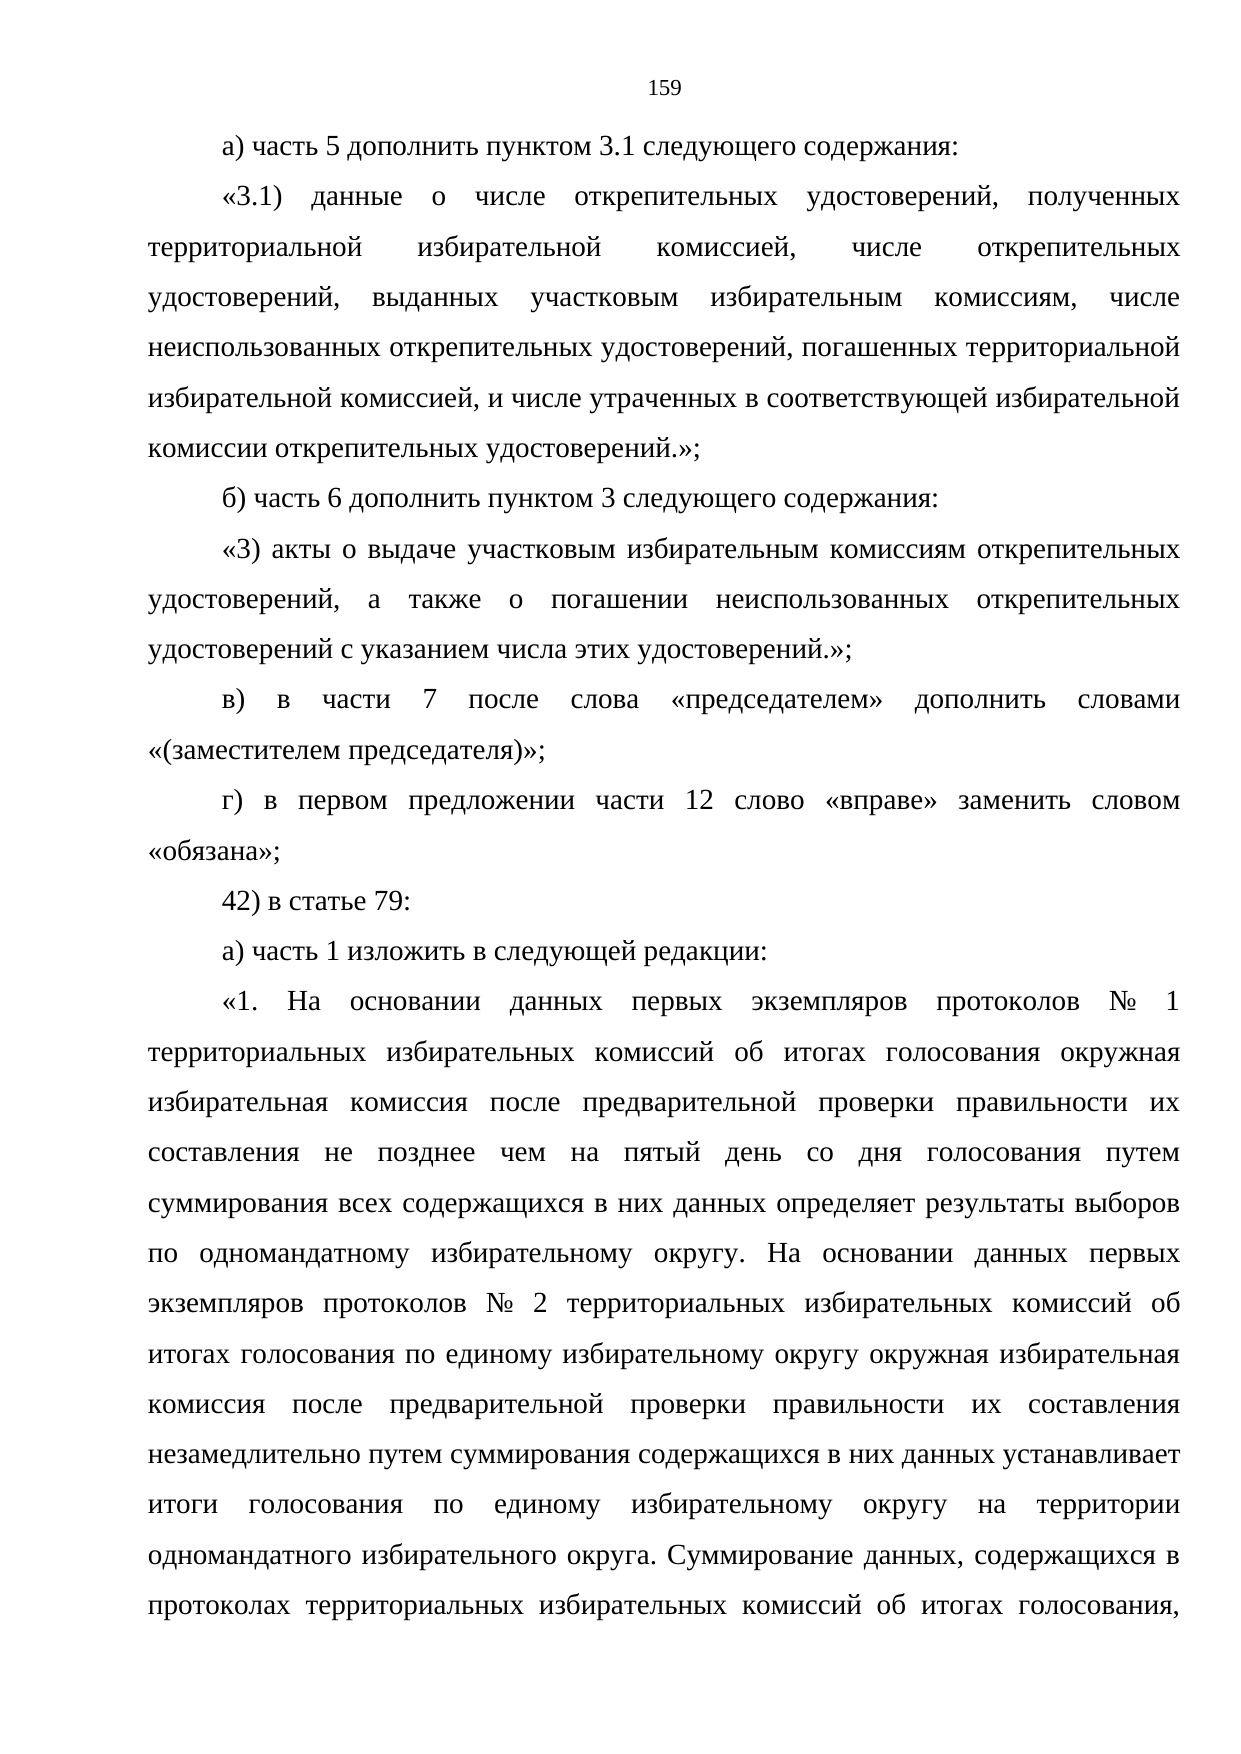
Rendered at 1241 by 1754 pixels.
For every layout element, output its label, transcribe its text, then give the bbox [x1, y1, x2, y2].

text а) часть 1 изложить в следующей редакции: [148, 933, 1181, 967]
text 42) в статье 79: [148, 883, 1181, 916]
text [148, 983, 1181, 1621]
text г) в первом предложении части 12 слово «вправе» заменить словом «обязана»; [148, 782, 1181, 866]
text в) в части 7 после слова «председателем» дополнить словами «(заместителем председателя)»; [148, 682, 1181, 766]
text «3) акты о выдаче участковым избирательным комиссиям открепительных удостоверений, а также о погашении неиспользованных открепительных удостоверений с указанием числа этих удостоверений.»; [148, 531, 1181, 665]
text б) часть 6 дополнить пунктом 3 следующего содержания: [148, 480, 1181, 514]
text «3.1) данные о числе открепительных удостоверений, полученных территориальной избирательной комиссией, числе открепительных удостоверений, выданных участковым избирательным комиссиям, числе неиспользованных открепительных удостоверений, погашенных территориальной избирательной комиссией, и числе утраченных в соответствующей избирательной комиссии открепительных удостоверений.»; [148, 178, 1181, 464]
text а) часть 5 дополнить пунктом 3.1 следующего содержания: [148, 128, 1181, 162]
